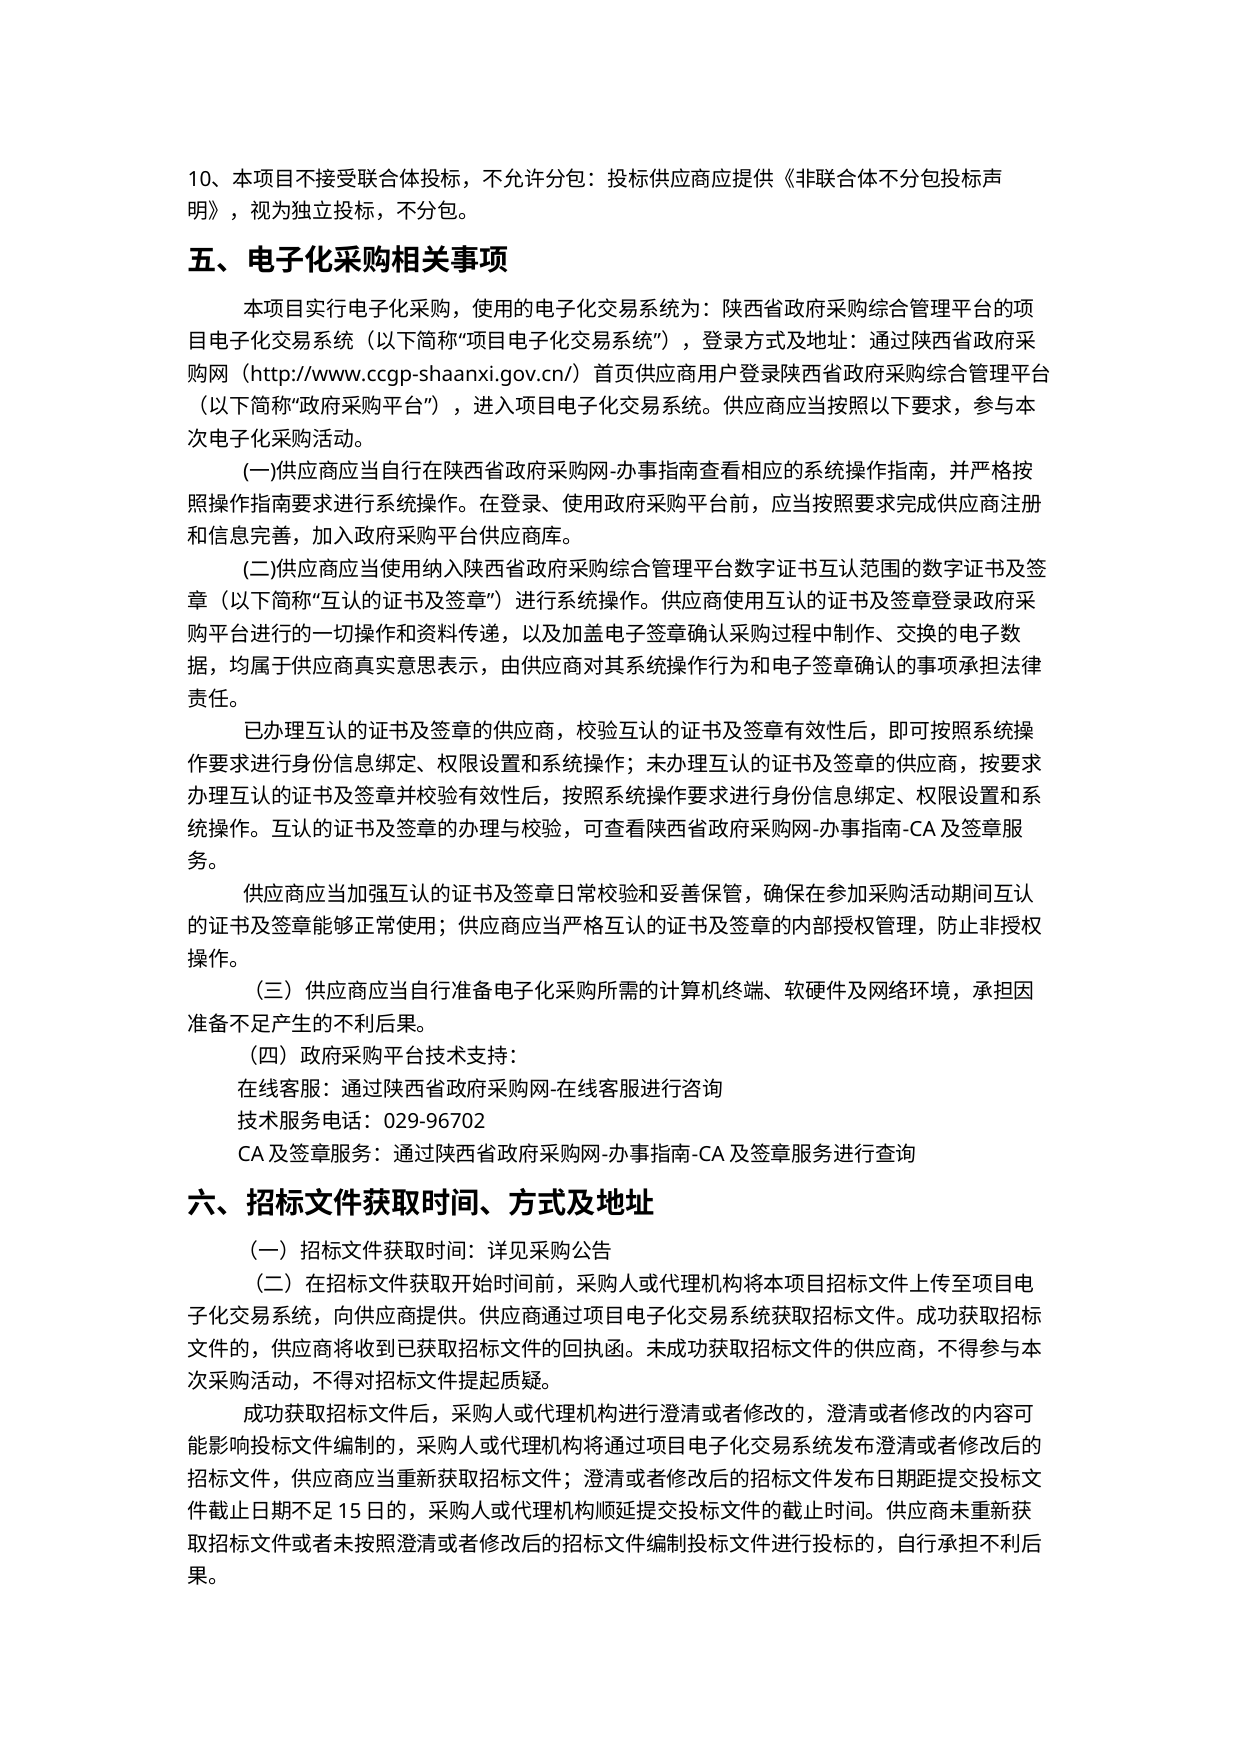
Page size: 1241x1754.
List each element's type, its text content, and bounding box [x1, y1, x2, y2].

text (一)供应商应当自行在陕西省政府采购网-办事指南查看相应的系统操作指南，并严格按照操作指南要求进行系统操作。在登录、使用政府采购平台前，应当按照要求完成供应商注册和信息完善，加入政府采购平台供应商库。 [187, 454, 1053, 552]
text 供应商应当加强互认的证书及签章日常校验和妥善保管，确保在参加采购活动期间互认的证书及签章能够正常使用；供应商应当严格互认的证书及签章的内部授权管理，防止非授权操作。 [187, 877, 1053, 974]
text 已办理互认的证书及签章的供应商，校验互认的证书及签章有效性后，即可按照系统操作要求进行身份信息绑定、权限设置和系统操作；未办理互认的证书及签章的供应商，按要求办理互认的证书及签章并校验有效性后，按照系统操作要求进行身份信息绑定、权限设置和系统操作。互认的证书及签章的办理与校验，可查看陕西省政府采购网-办事指南-CA及签章服务。 [187, 714, 1053, 877]
text (二)供应商应当使用纳入陕西省政府采购综合管理平台数字证书互认范围的数字证书及签章（以下简称“互认的证书及签章”）进行系统操作。供应商使用互认的证书及签章登录政府采购平台进行的一切操作和资料传递，以及加盖电子签章确认采购过程中制作、交换的电子数据，均属于供应商真实意思表示，由供应商对其系统操作行为和电子签章确认的事项承担法律责任。 [187, 552, 1053, 714]
text （二）在招标文件获取开始时间前，采购人或代理机构将本项目招标文件上传至项目电子化交易系统，向供应商提供。供应商通过项目电子化交易系统获取招标文件。成功获取招标文件的，供应商将收到已获取招标文件的回执函。未成功获取招标文件的供应商，不得参与本次采购活动，不得对招标文件提起质疑。 [187, 1267, 1053, 1397]
text 成功获取招标文件后，采购人或代理机构进行澄清或者修改的，澄清或者修改的内容可能影响投标文件编制的，采购人或代理机构将通过项目电子化交易系统发布澄清或者修改后的招标文件，供应商应当重新获取招标文件；澄清或者修改后的招标文件发布日期距提交投标文件截止日期不足15日的，采购人或代理机构顺延提交投标文件的截止时间。供应商未重新获取招标文件或者未按照澄清或者修改后的招标文件编制投标文件进行投标的，自行承担不利后果。 [187, 1397, 1053, 1592]
text （一）招标文件获取时间：详见采购公告 [187, 1234, 1053, 1267]
text （四）政府采购平台技术支持： [187, 1039, 1053, 1072]
text 10、本项目不接受联合体投标，不允许分包：投标供应商应提供《非联合体不分包投标声明》，视为独立投标，不分包。 [187, 162, 1053, 227]
text 六、招标文件获取时间、方式及地址 [187, 1169, 1053, 1234]
text 技术服务电话：029-96702 [187, 1104, 1053, 1137]
text （三）供应商应当自行准备电子化采购所需的计算机终端、软硬件及网络环境，承担因准备不足产生的不利后果。 [187, 974, 1053, 1039]
text 五、电子化采购相关事项 [187, 227, 1053, 292]
text 本项目实行电子化采购，使用的电子化交易系统为：陕西省政府采购综合管理平台的项目电子化交易系统（以下简称“项目电子化交易系统”），登录方式及地址：通过陕西省政府采购网（http://www.ccgp-shaanxi.gov.cn/）首页供应商用户登录陕西省政府采购综合管理平台（以下简称“政府采购平台”），进入项目电子化交易系统。供应商应当按照以下要求，参与本次电子化采购活动。 [187, 292, 1053, 454]
text 在线客服：通过陕西省政府采购网-在线客服进行咨询 [187, 1072, 1053, 1104]
text CA及签章服务：通过陕西省政府采购网-办事指南-CA及签章服务进行查询 [187, 1137, 1053, 1169]
